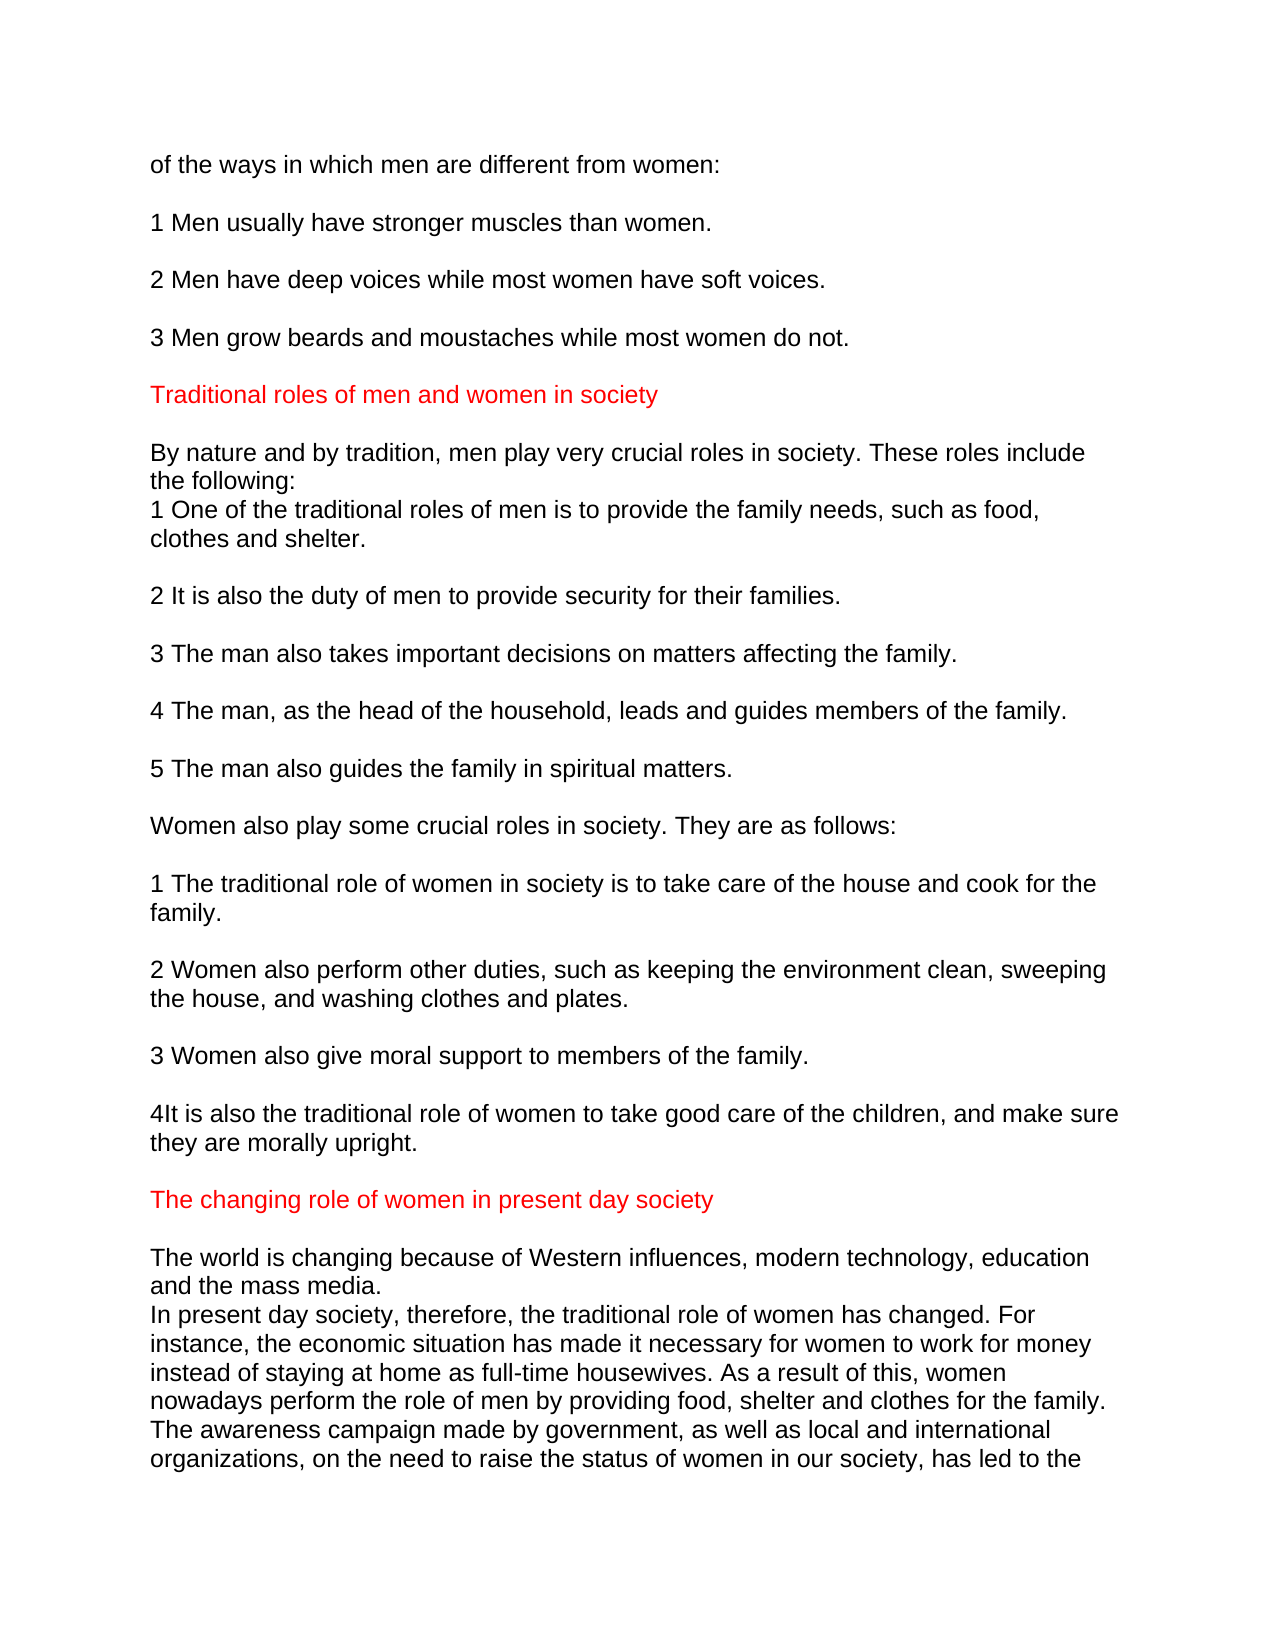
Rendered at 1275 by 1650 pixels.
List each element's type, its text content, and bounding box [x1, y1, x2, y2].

text 1 Men usually have stronger muscles than women. [150, 207, 1125, 236]
text The changing role of women in present day society [150, 1185, 1125, 1214]
text 3 The man also takes important decisions on matters affecting the family. [150, 639, 1125, 667]
text 4It is also the traditional role of women to take good care of the children, and make sure they are morally upright. [150, 1099, 1125, 1156]
text 1 The traditional role of women in society is to take care of the house and cook for the family. [150, 869, 1125, 926]
text 5 The man also guides the family in spiritual matters. [150, 754, 1125, 782]
text Women also play some crucial roles in society. They are as follows: [150, 811, 1125, 840]
text 3 Women also give moral support to members of the family. [150, 1041, 1125, 1070]
text 4 The man, as the head of the household, leads and guides members of the family. [150, 696, 1125, 725]
text 1 One of the traditional roles of men is to provide the family needs, such as food, clothes and shelter. [150, 495, 1125, 552]
text of the ways in which men are different from women: [150, 150, 1125, 179]
text By nature and by tradition, men play very crucial roles in society. These roles include the following: [150, 437, 1125, 495]
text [150, 1300, 1125, 1472]
text 2 It is also the duty of men to provide security for their families. [150, 581, 1125, 610]
text 3 Men grow beards and moustaches while most women do not. [150, 322, 1125, 351]
text 2 Men have deep voices while most women have soft voices. [150, 265, 1125, 294]
text Traditional roles of men and women in society [150, 380, 1125, 409]
text The world is changing because of Western influences, modern technology, education and the mass media. [150, 1242, 1125, 1300]
text 2 Women also perform other duties, such as keeping the environment clean, sweeping the house, and washing clothes and plates. [150, 955, 1125, 1012]
